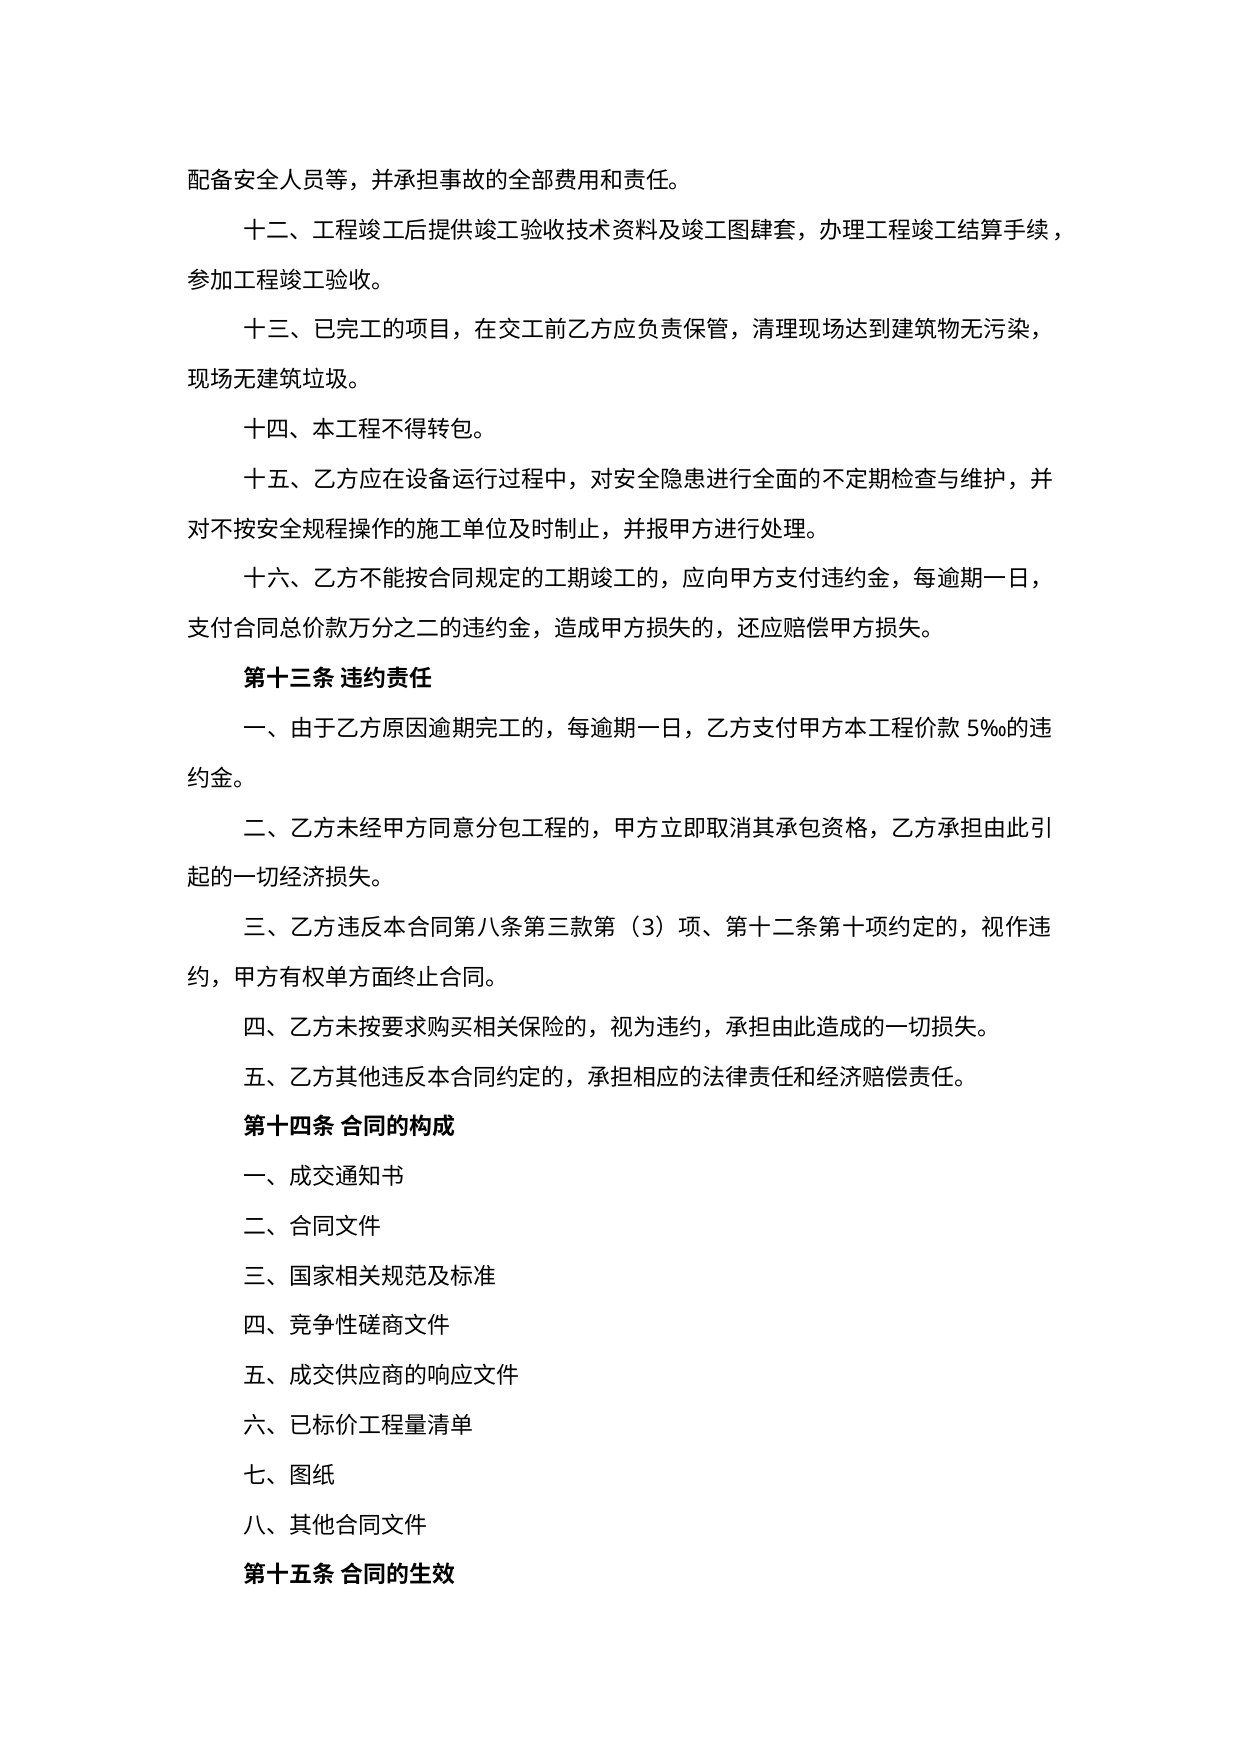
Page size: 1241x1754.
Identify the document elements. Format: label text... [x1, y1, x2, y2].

text 二、合同文件 [187, 1208, 1053, 1241]
text 四、竞争性磋商文件 [187, 1307, 1053, 1341]
text 二、乙方未经甲方同意分包工程的，甲方立即取消其承包资格，乙方承担由此引起的一切经济损失。 [187, 809, 1053, 892]
text 一、成交通知书 [187, 1158, 1053, 1191]
text 八、其他合同文件 [187, 1507, 1053, 1540]
text 六、已标价工程量清单 [187, 1407, 1053, 1440]
text 十二、工程竣工后提供竣工验收技术资料及竣工图肆套，办理工程竣工结算手续，参加工程竣工验收。 [187, 212, 1053, 295]
text 十六、乙方不能按合同规定的工期竣工的，应向甲方支付违约金，每逾期一日，支付合同总价款万分之二的违约金，造成甲方损失的，还应赔偿甲方损失。 [187, 560, 1053, 643]
text 第十三条 违约责任 [187, 660, 1053, 693]
text 一、由于乙方原因逾期完工的，每逾期一日，乙方支付甲方本工程价款5‰的违约金。 [187, 710, 1053, 793]
text 七、图纸 [187, 1457, 1053, 1490]
text 第十四条 合同的构成 [187, 1108, 1053, 1141]
text 五、乙方其他违反本合同约定的，承担相应的法律责任和经济赔偿责任。 [187, 1058, 1053, 1092]
text 第十五条 合同的生效 [187, 1556, 1053, 1589]
text 四、乙方未按要求购买相关保险的，视为违约，承担由此造成的一切损失。 [187, 1009, 1053, 1042]
text 三、国家相关规范及标准 [187, 1258, 1053, 1291]
text 五、成交供应商的响应文件 [187, 1357, 1053, 1390]
text 十三、已完工的项目，在交工前乙方应负责保管，清理现场达到建筑物无污染，现场无建筑垃圾。 [187, 311, 1053, 394]
text 十四、本工程不得转包。 [187, 411, 1053, 444]
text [187, 162, 1053, 195]
text 十五、乙方应在设备运行过程中，对安全隐患进行全面的不定期检查与维护，并对不按安全规程操作的施工单位及时制止，并报甲方进行处理。 [187, 461, 1053, 544]
text 三、乙方违反本合同第八条第三款第（3）项、第十二条第十项约定的，视作违约，甲方有权单方面终止合同。 [187, 909, 1053, 992]
